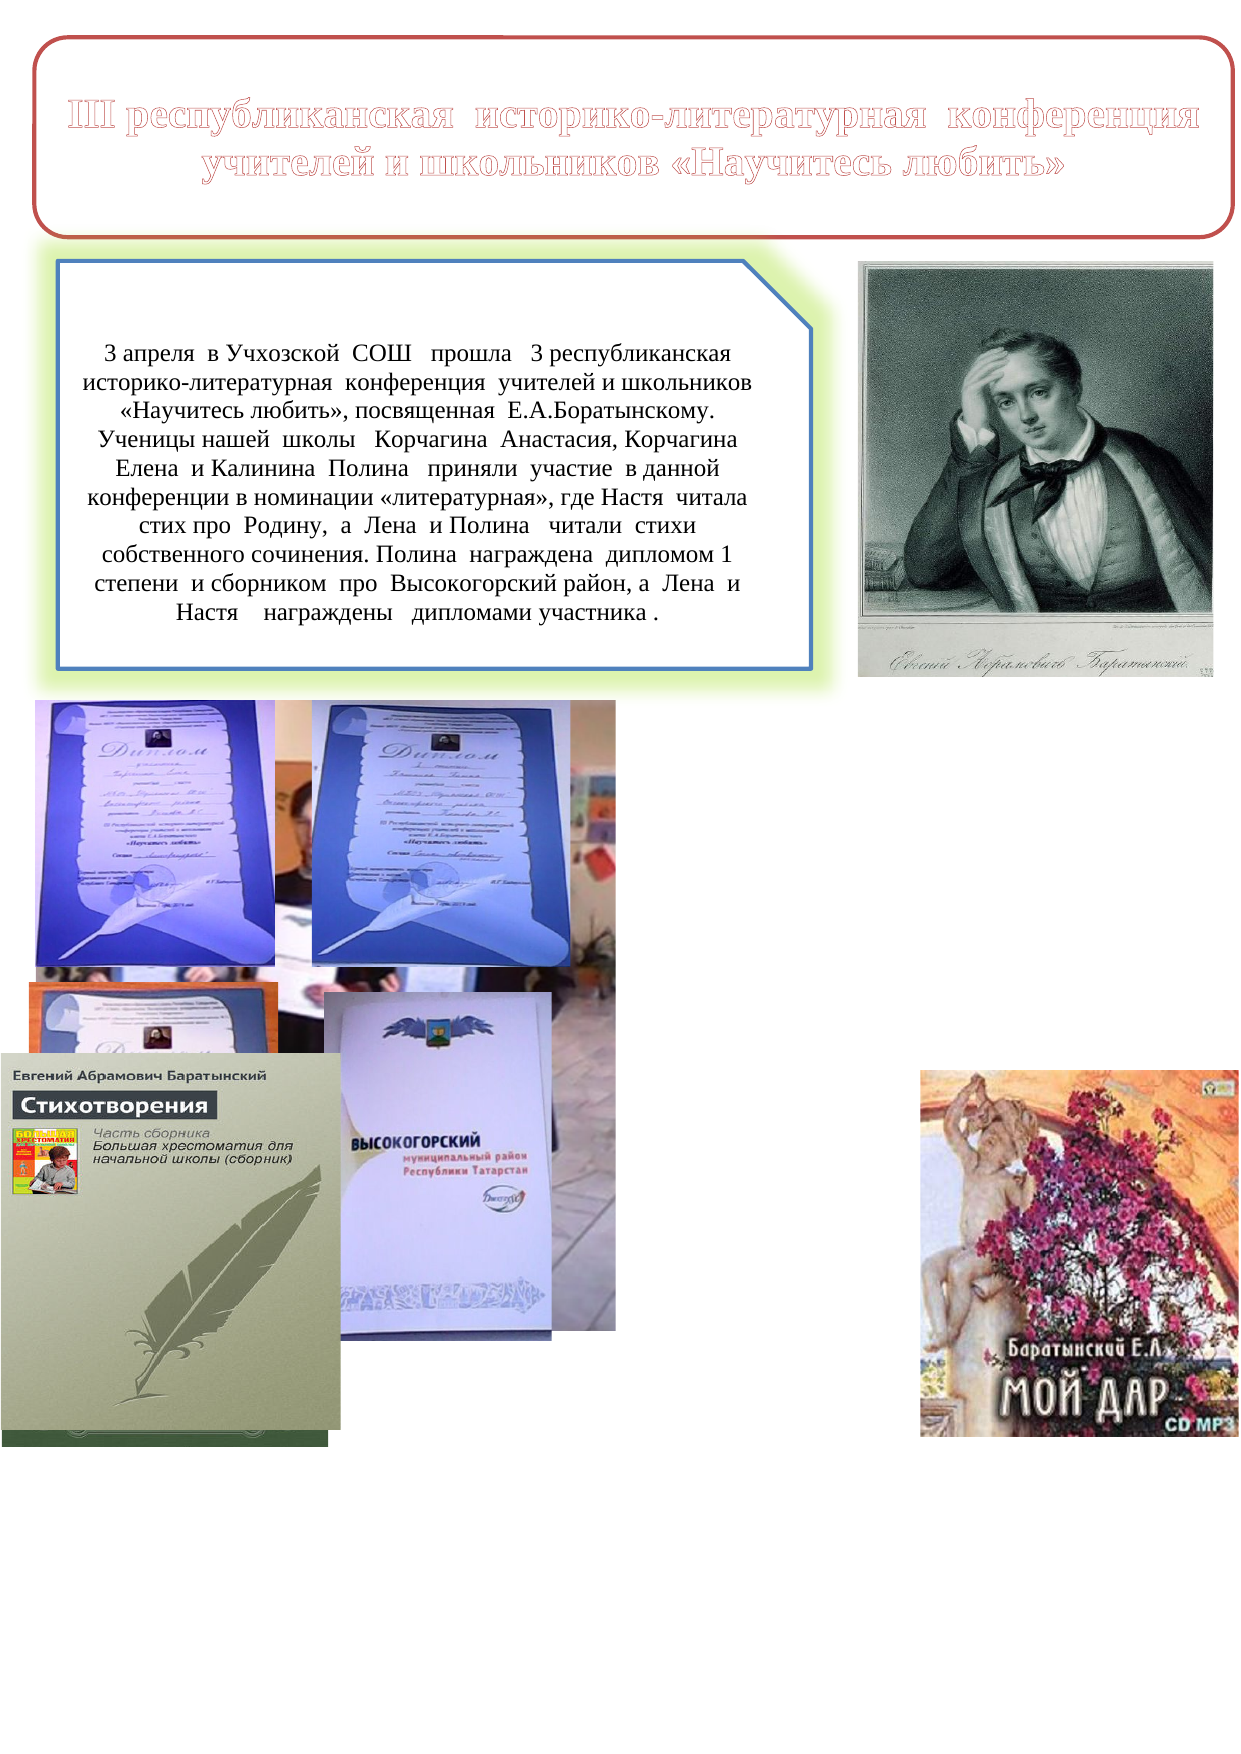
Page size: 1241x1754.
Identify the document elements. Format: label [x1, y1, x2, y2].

picture [919, 1070, 1238, 1436]
picture [857, 261, 1214, 677]
picture [0, 700, 615, 1444]
